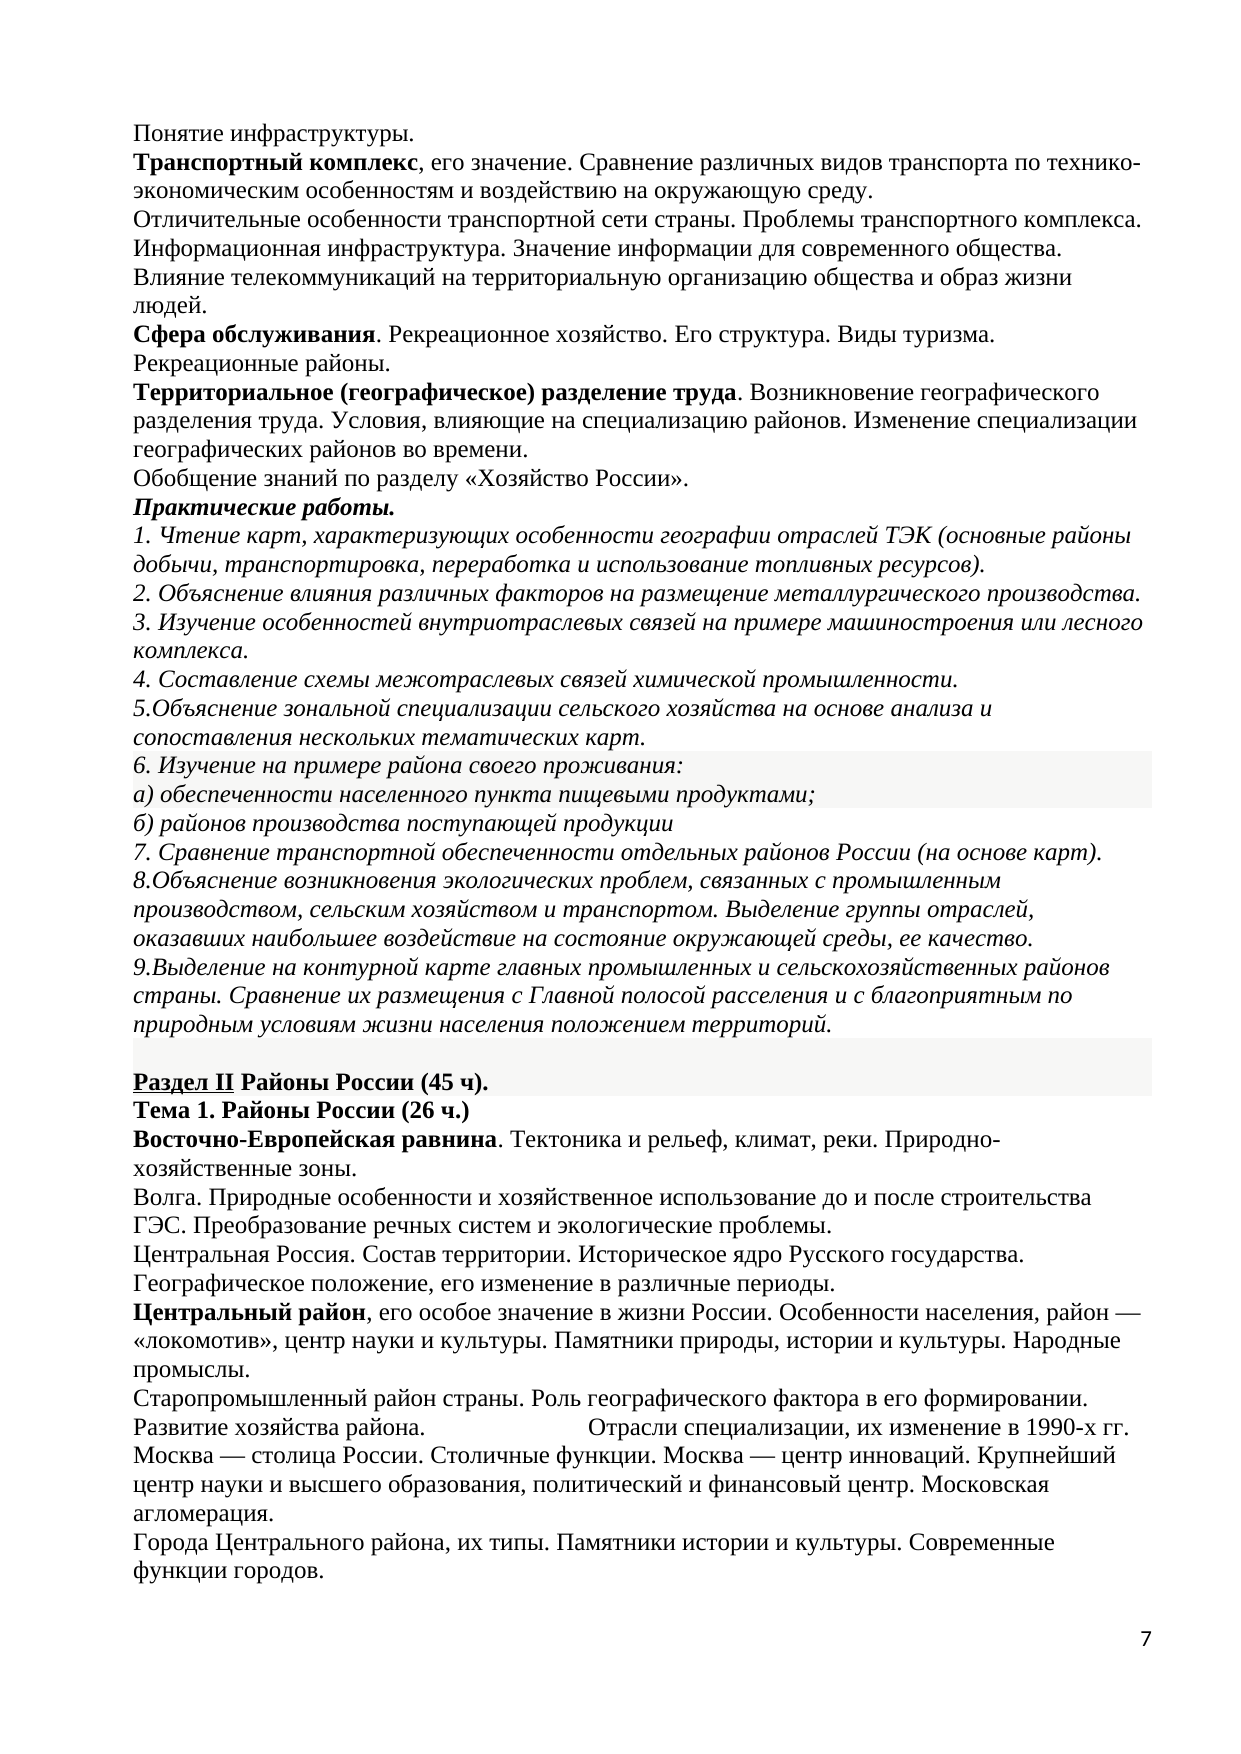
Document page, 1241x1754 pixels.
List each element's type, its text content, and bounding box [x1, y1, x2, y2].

text 8.Объяснение возникновения экологических проблем, связанных с промышленным производством, сельским хозяйством и транспортом. Выделение группы отраслей, оказавших наибольшее воздействие на состояние окружающей среды, ее качество. [133, 866, 1152, 952]
text Волга. Природные особенности и хозяйственное использование до и после строительства ГЭС. Преобразование речных систем и экологические проблемы. [133, 1182, 1152, 1239]
text 4. Составление схемы межотраслевых связей химической промышленности. [133, 664, 1152, 693]
text 5.Объяснение зональной специализации сельского хозяйства на основе анализа и сопоставления нескольких тематических карт. [133, 693, 1152, 751]
text Города Центрального района, их типы. Памятники истории и культуры. Современные функции городов. [133, 1527, 1152, 1584]
text Восточно-Европейская равнина. Тектоника и рельеф, климат, реки. Природно-хозяйственные зоны. [133, 1124, 1152, 1182]
text Сфера обслуживания. Рекреационное хозяйство. Его структура. Виды туризма. Рекреационные районы. [133, 319, 1152, 377]
text Старопромышленный район страны. Роль географического фактора в его формировании. Развитие хозяйства района. Отрасли специализации, их изменение в 1990-х гг. [133, 1383, 1152, 1441]
text Понятие инфраструктуры. [133, 118, 1152, 147]
text Центральная Россия. Состав территории. Историческое ядро Русского государства. Географическое положение, его изменение в различные периоды. [133, 1239, 1152, 1297]
text Обобщение знаний по разделу «Хозяйство России». [133, 463, 1152, 492]
text 1. Чтение карт, характеризующих особенности географии отраслей ТЭК (основные районы добычи, транспортировка, переработка и использование топливных ресурсов). [133, 521, 1152, 578]
text Центральный район, его особое значение в жизни России. Особенности населения, район — «локомотив», центр науки и культуры. Памятники природы, истории и культуры. Народные промыслы. [133, 1297, 1152, 1383]
text Территориальное (географическое) разделение труда. Возникновение географического разделения труда. Условия, влияющие на специализацию районов. Изменение специализации географических районов во времени. [133, 377, 1152, 463]
text Москва — столица России. Столичные функции. Москва — центр инноваций. Крупнейший центр науки и высшего образования, политический и финансовый центр. Московская агломерация. [133, 1441, 1152, 1527]
text 6. Изучение на примере района своего проживания: [133, 751, 1152, 779]
text Раздел II Районы России (45 ч). [133, 1038, 1152, 1096]
text Практические работы. [133, 492, 1152, 521]
text Тема 1. Районы России (26 ч.) [133, 1096, 1152, 1124]
text 3. Изучение особенностей внутриотраслевых связей на примере машиностроения или лесного комплекса. [133, 607, 1152, 664]
text 7. Сравнение транспортной обеспеченности отдельных районов России (на основе карт). [133, 837, 1152, 866]
text 2. Объяснение влияния различных факторов на размещение металлургического производства. [133, 578, 1152, 607]
text а) обеспеченности населенного пункта пищевыми продуктами; [133, 779, 1152, 808]
text 9.Выделение на контурной карте главных промышленных и сельскохозяйственных районов страны. Сравнение их размещения с Главной полосой расселения и с благоприятным по природным условиям жизни населения положением территорий. [133, 952, 1152, 1038]
text б) районов производства поступающей продукции [133, 808, 1152, 837]
text Информационная инфраструктура. Значение информации для современного общества. Влияние телекоммуникаций на территориальную организацию общества и образ жизни людей. [133, 233, 1152, 319]
text Транспортный комплекс, его значение. Сравнение различных видов транспорта по технико-экономическим особенностям и воздействию на окружающую среду. [133, 147, 1152, 204]
text Отличительные особенности транспортной сети страны. Проблемы транспортного комплекса. [133, 204, 1152, 233]
